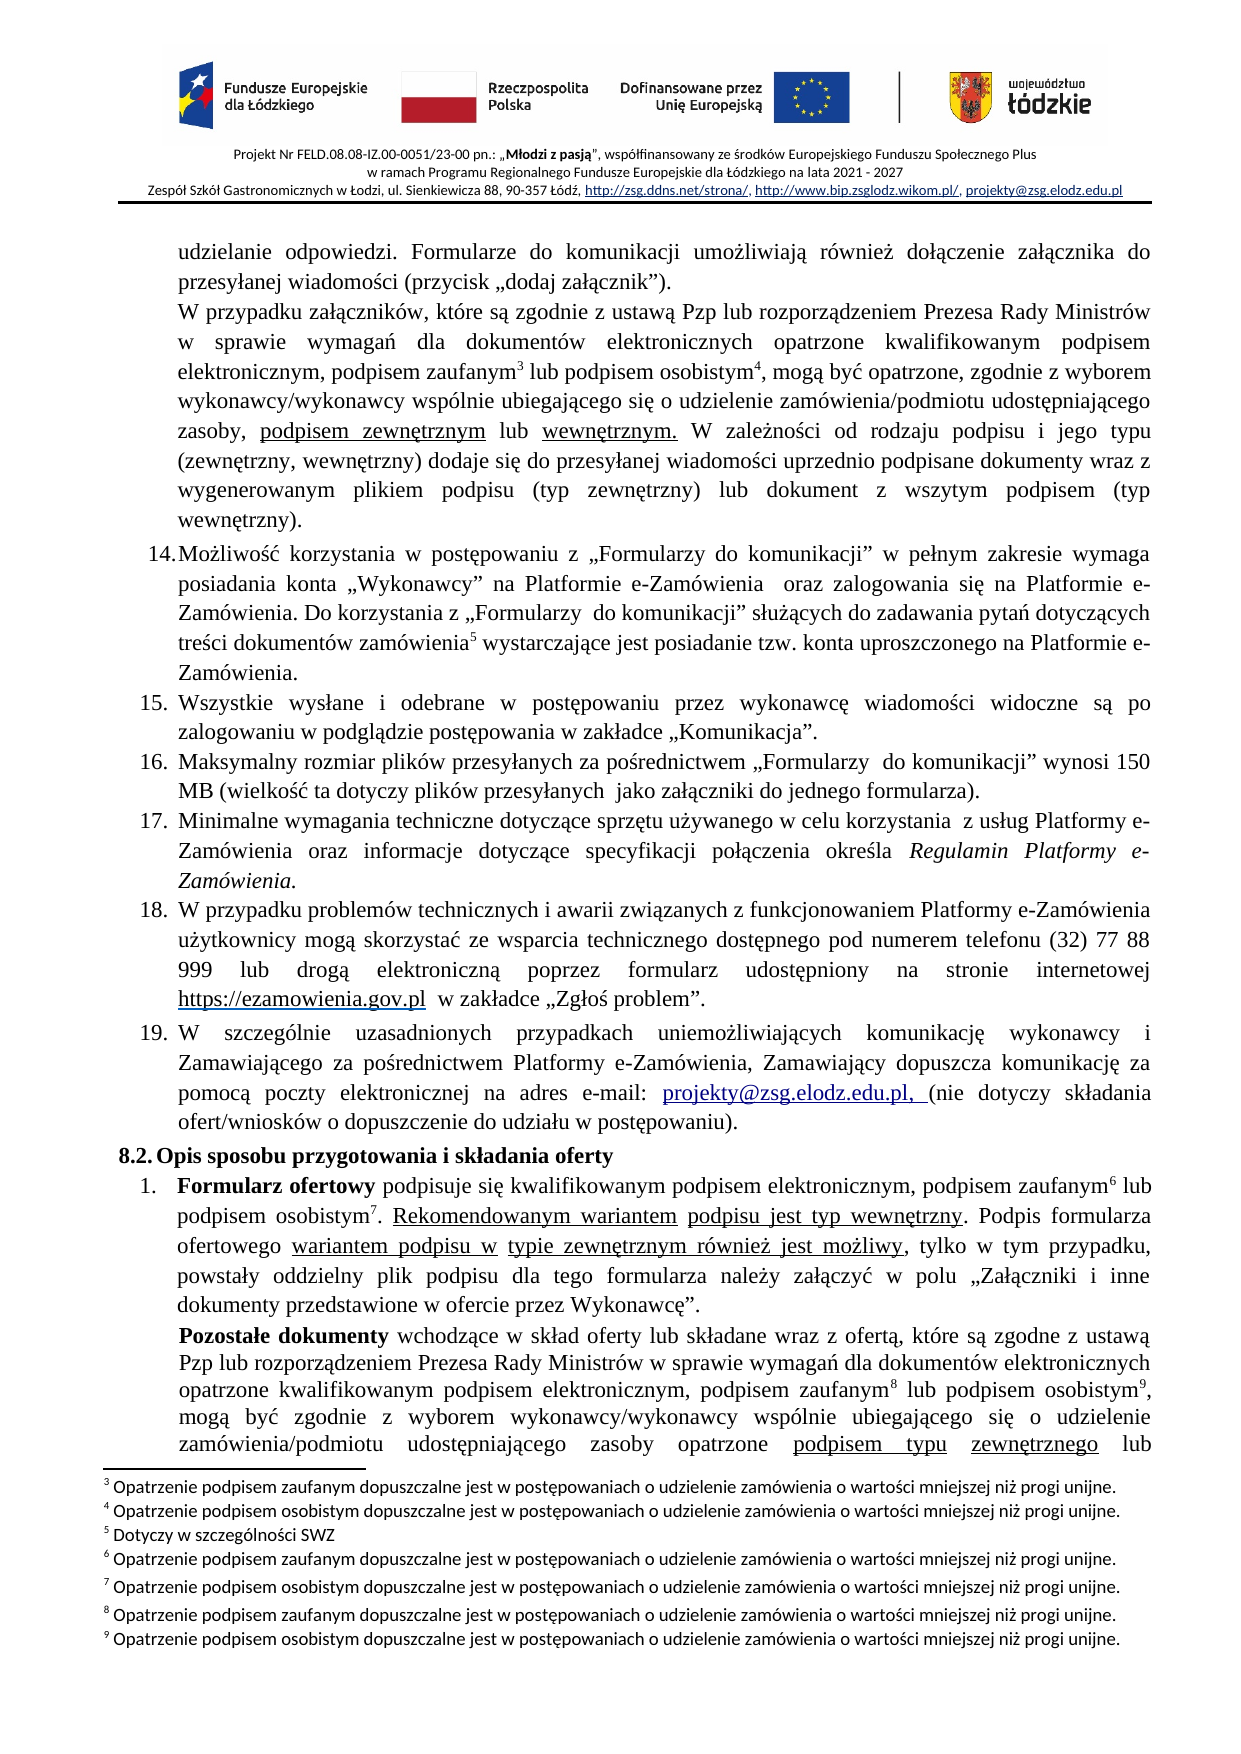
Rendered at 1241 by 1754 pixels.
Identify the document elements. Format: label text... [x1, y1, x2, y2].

text W przypadku załączników, które są zgodnie z ustawą Pzp lub rozporządzeniem Prezesa Rady Ministrów w sprawie wymagań dla dokumentów elektronicznych opatrzone kwalifikowanym podpisem elektronicznym, podpisem zaufanym lub podpisem osobistym, mogą być opatrzone, zgodnie z wyborem wykonawcy/wykonawcy wspólnie ubiegającego się o udzielenie zamówienia/podmiotu udostępniającego zasoby, podpisem zewnętrznym lub wewnętrznym. W zależności od rodzaju podpisu i jego typu (zewnętrzny, wewnętrzny) dodaje się do przesyłanej wiadomości uprzednio podpisane dokumenty wraz z wygenerowanym plikiem podpisu (typ zewnętrzny) lub dokument z wszytym podpisem (typ wewnętrzny). [177, 298, 1152, 532]
list Wszystkie wysłane i odebrane w postępowaniu przez wykonawcę wiadomości widoczne są po zalogowaniu w podglądzie postępowania w zakładce „Komunikacja”. [139, 688, 1152, 744]
list Opis sposobu przygotowania i składania oferty [118, 1142, 1130, 1169]
list Maksymalny rozmiar plików przesyłanych za pośrednictwem „Formularzy do komunikacji” wynosi 150 MB (wielkość ta dotyczy plików przesyłanych jako załączniki do jednego formularza). [139, 748, 1152, 804]
list Minimalne wymagania techniczne dotyczące sprzętu używanego w celu korzystania z usług Platformy e-Zamówienia oraz informacje dotyczące specyfikacji połączenia określa Regulamin Platformy e-Zamówienia. [139, 807, 1152, 893]
list Możliwość korzystania w postępowaniu z „Formularzy do komunikacji” w pełnym zakresie wymaga posiadania konta „Wykonawcy” na Platformie e-Zamówienia oraz zalogowania się na Platformie e-Zamówienia. Do korzystania z „Formularzy do komunikacji” służących do zadawania pytań dotyczących treści dokumentów zamówienia wystarczające jest posiadanie tzw. konta uproszczonego na Platformie e-Zamówienia. [148, 540, 1152, 685]
list W szczególnie uzasadnionych przypadkach uniemożliwiających komunikację wykonawcy i Zamawiającego za pośrednictwem Platformy e-Zamówienia, Zamawiający dopuszcza komunikację za pomocą poczty elektronicznej na adres e-mail: , (nie dotyczy składania ofert/wniosków o dopuszczenie do udziału w postępowaniu). [139, 1019, 1152, 1135]
picture [162, 44, 1108, 146]
list W przypadku problemów technicznych i awarii związanych z funkcjonowaniem Platformy e-Zamówienia użytkownicy mogą skorzystać ze wsparcia technicznego dostępnego pod numerem telefonu (32) 77 88 999 lub drogą elektroniczną poprzez formularz udostępniony na stronie internetowej https://ezamowienia.gov.pl w zakładce „Zgłoś problem”. [139, 896, 1152, 1012]
list Formularz ofertowy podpisuje się kwalifikowanym podpisem elektronicznym, podpisem zaufanym lub podpisem osobistym. Rekomendowanym wariantem podpisu jest typ wewnętrzny. Podpis formularza ofertowego wariantem podpisu w typie zewnętrznym również jest możliwy, tylko w tym przypadku, powstały oddzielny plik podpisu dla tego formularza należy załączyć w polu „Załączniki i inne dokumenty przedstawione w ofercie przez Wykonawcę”. [139, 1173, 1152, 1318]
